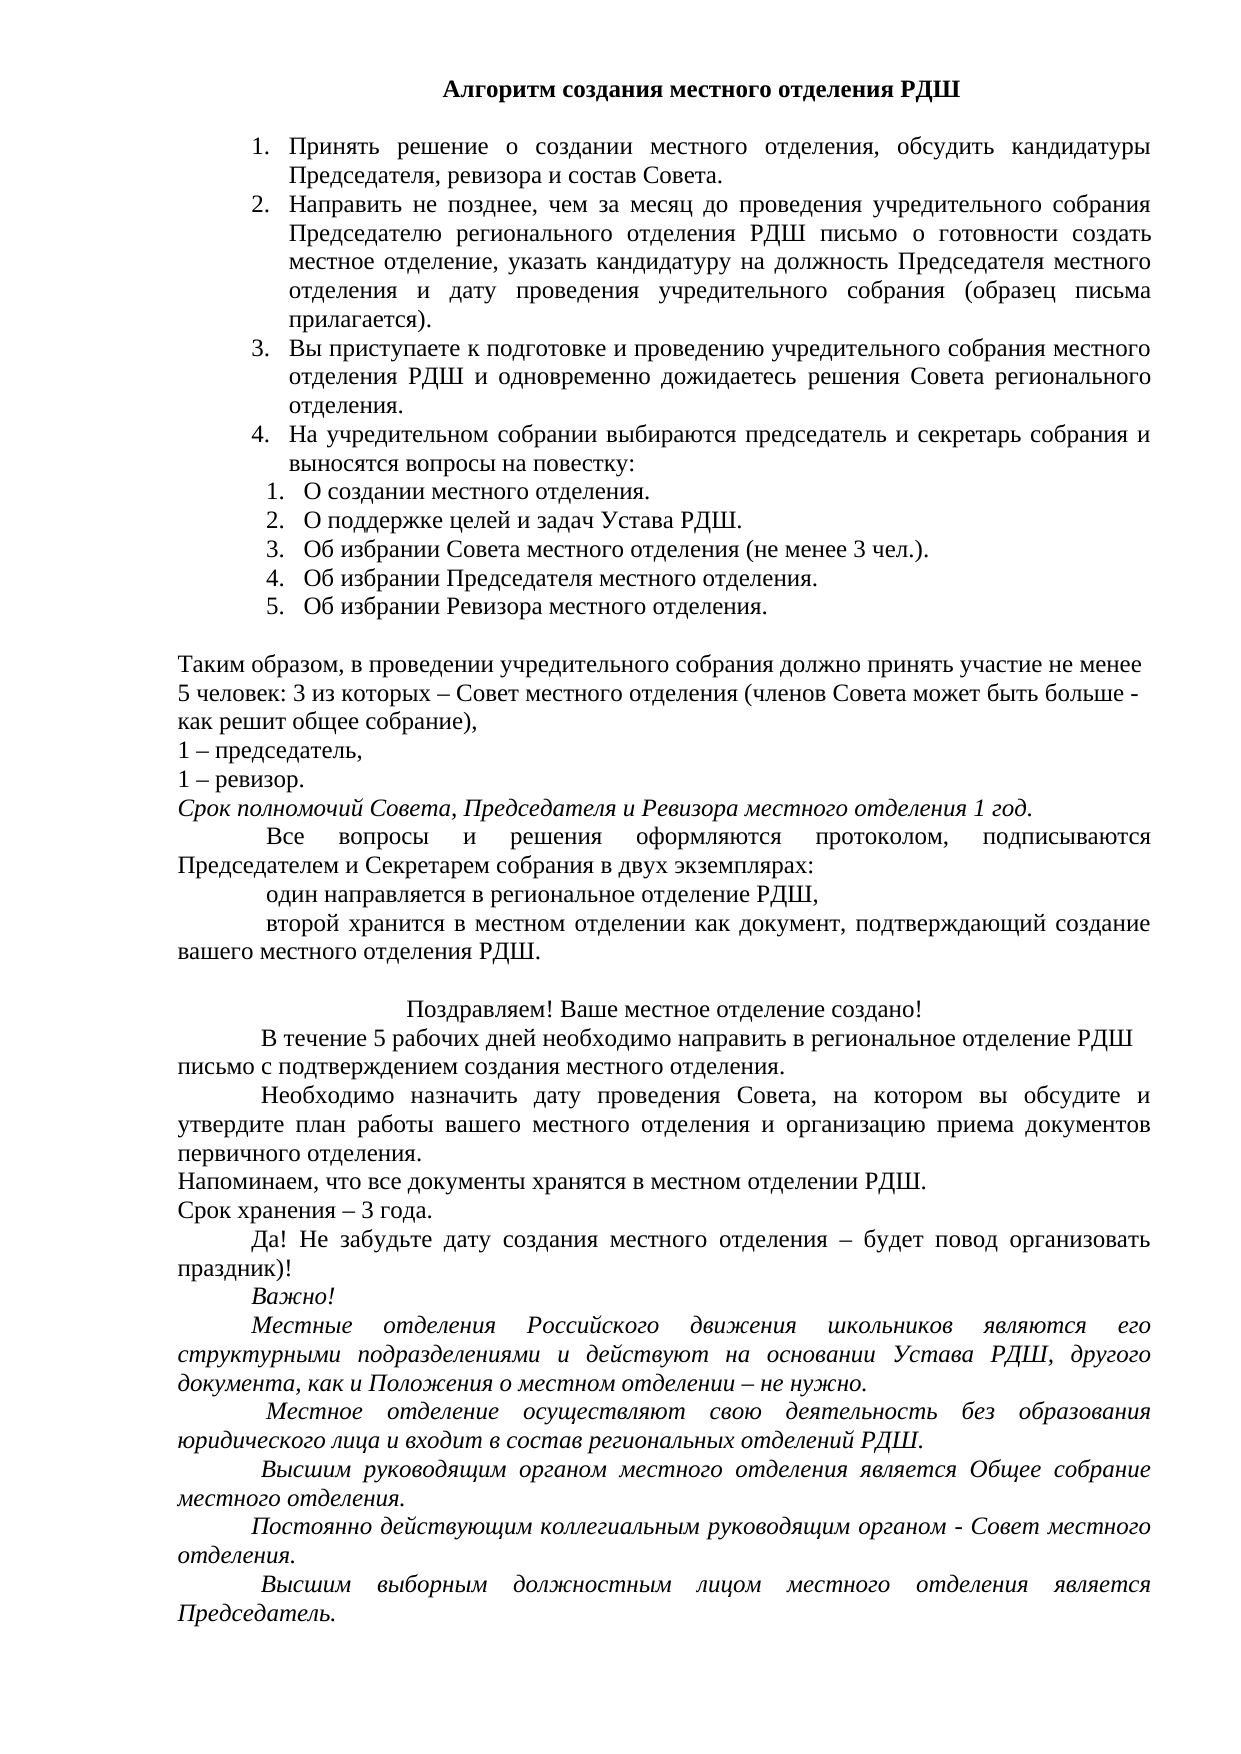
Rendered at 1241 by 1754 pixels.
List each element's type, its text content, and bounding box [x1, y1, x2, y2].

list О поддержке целей и задач Устава РДШ. [266, 505, 1152, 534]
list Об избрании Председателя местного отделения. [266, 563, 1152, 591]
text Все вопросы и решения оформляются протоколом, подписываются Председателем и Секретарем собрания в двух экземплярах: [177, 821, 1152, 879]
text Местные отделения Российского движения школьников являются его структурными подразделениями и действуют на основании Устава РДШ, другого документа, как и Положения о местном отделении – не нужно. [177, 1310, 1152, 1396]
text Постоянно действующим коллегиальным руководящим органом - Совет местного отделения. [177, 1511, 1152, 1569]
text второй хранится в местном отделении как документ, подтверждающий создание вашего местного отделения РДШ. [177, 908, 1152, 965]
text Местное отделение осуществляют свою деятельность без образования юридического лица и входит в состав региональных отделений РДШ. [177, 1396, 1152, 1454]
text Высшим выборным должностным лицом местного отделения является Председатель. [177, 1569, 1152, 1626]
list Направить не позднее, чем за месяц до проведения учредительного собрания Председателю регионального отделения РДШ письмо о готовности создать местное отделение, указать кандидатуру на должность Председателя местного отделения и дату проведения учредительного собрания (образец письма прилагается). [251, 189, 1152, 333]
text Поздравляем! Ваше местное отделение создано! [177, 994, 1152, 1023]
text Алгоритм создания местного отделения РДШ [177, 74, 1152, 103]
list Об избрании Ревизора местного отделения. [266, 591, 1152, 620]
text Таким образом, в проведении учредительного собрания должно принять участие не менее 5 человек: 3 из которых – Совет местного отделения (членов Совета может быть больше - как решит общее собрание), [177, 649, 1152, 735]
text один направляется в региональное отделение РДШ, [177, 879, 1152, 908]
text Срок хранения – 3 года. [177, 1195, 1152, 1224]
text Напоминаем, что все документы хранятся в местном отделении РДШ. [177, 1166, 1152, 1195]
list На учредительном собрании выбираются председатель и секретарь собрания и выносятся вопросы на повестку: [251, 419, 1152, 476]
text Важно! [177, 1281, 1152, 1310]
list Вы приступаете к подготовке и проведению учредительного собрания местного отделения РДШ и одновременно дожидаетесь решения Совета регионального отделения. [251, 333, 1152, 419]
list О создании местного отделения. [266, 476, 1152, 505]
list Принять решение о создании местного отделения, обсудить кандидатуры Председателя, ревизора и состав Совета. [251, 131, 1152, 189]
text Высшим руководящим органом местного отделения является Общее собрание местного отделения. [177, 1454, 1152, 1511]
text 1 – ревизор. [177, 764, 1152, 793]
text В течение 5 рабочих дней необходимо направить в региональное отделение РДШ письмо с подтверждением создания местного отделения. [177, 1023, 1152, 1080]
text Да! Не забудьте дату создания местного отделения – будет повод организовать праздник)! [177, 1224, 1152, 1281]
text 1 – председатель, [177, 735, 1152, 764]
list Об избрании Совета местного отделения (не менее 3 чел.). [266, 534, 1152, 563]
text Необходимо назначить дату проведения Совета, на котором вы обсудите и утвердите план работы вашего местного отделения и организацию приема документов первичного отделения. [177, 1080, 1152, 1166]
text Срок полномочий Совета, Председателя и Ревизора местного отделения 1 год. [177, 793, 1152, 821]
